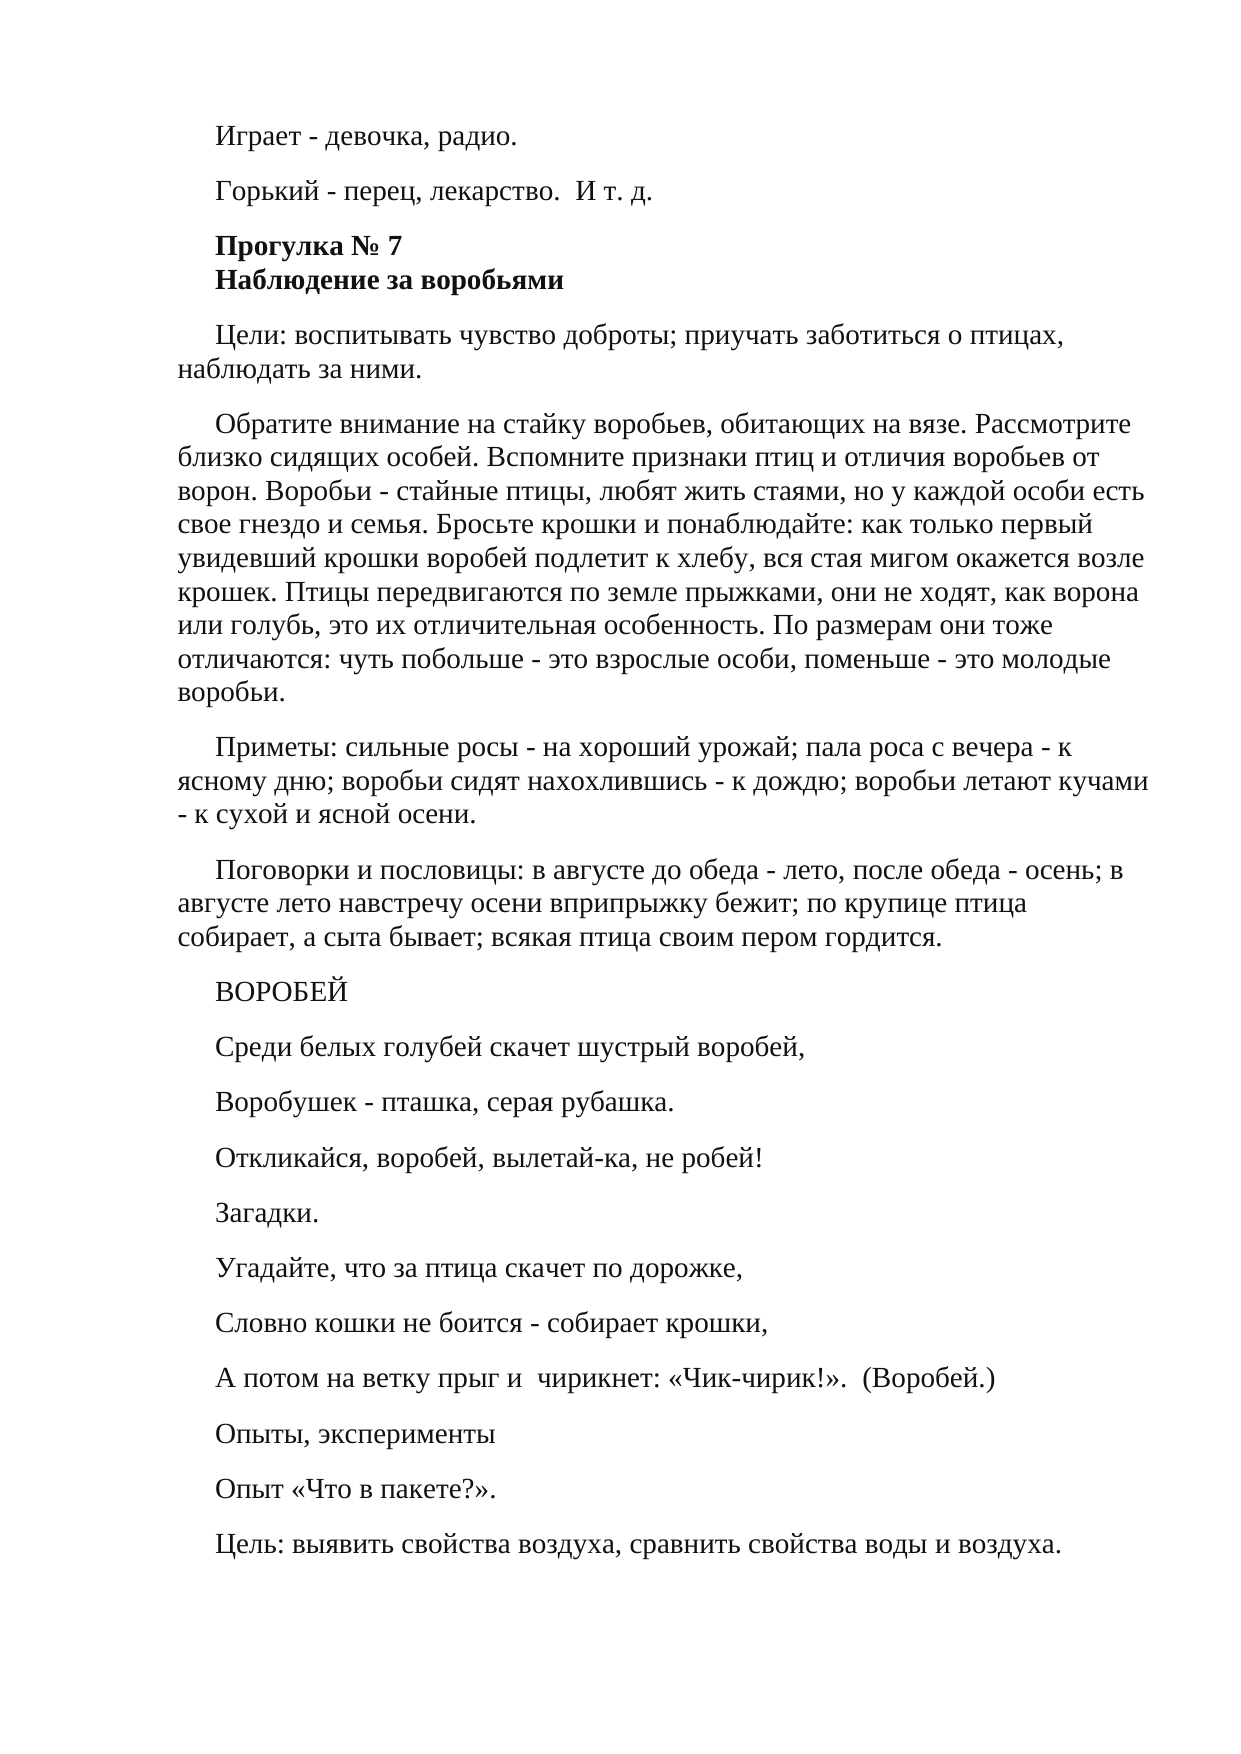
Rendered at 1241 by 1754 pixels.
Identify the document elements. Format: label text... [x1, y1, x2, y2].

text Горький - перец, лекарство. И т. д. [177, 173, 1152, 207]
text Цель: выявить свойства воздуха, сравнить свойства воды и воздуха. [177, 1526, 1152, 1560]
text Поговорки и пословицы: в августе до обеда - лето, после обеда - осень; в августе лето навстречу осени вприпрыжку бежит; по крупице птица собирает, а сыта бывает; всякая птица своим пером гордится. [177, 852, 1152, 952]
text Приметы: сильные росы - на хороший урожай; пала роса с вечера - к ясному дню; воробьи сидят нахохлившись - к дождю; воробьи летают кучами - к сухой и ясной осени. [177, 729, 1152, 830]
text А потом на ветку прыг и чирикнет: «Чик-чирик!». (Воробей.) [177, 1361, 1152, 1394]
text Цели: воспитывать чувство доброты; приучать заботиться о птицах, наблюдать за ними. [177, 317, 1152, 384]
text Наблюдение за воробьями [177, 262, 1152, 296]
text Откликайся, воробей, вылетай-ка, не робей! [177, 1140, 1152, 1173]
text Воробушек - пташка, серая рубашка. [177, 1084, 1152, 1118]
text Обратите внимание на стайку воробьев, обитающих на вязе. Рассмотрите близко сидящих особей. Вспомните признаки птиц и отличия воробьев от ворон. Воробьи - стайные птицы, любят жить стаями, но у каждой особи есть свое гнездо и семья. Бросьте крошки и понаблюдайте: как только первый увидевший крошки воробей подлетит к хлебу, вся стая мигом окажется возле крошек. Птицы передвигаются по земле прыжками, они не ходят, как ворона или голубь, это их отличительная особенность. По размерам они тоже отличаются: чуть побольше - это взрослые особи, поменьше - это молодые воробьи. [177, 406, 1152, 708]
text ВОРОБЕЙ [177, 974, 1152, 1008]
text Среди белых голубей скачет шустрый воробей, [177, 1029, 1152, 1063]
text Опыты, эксперименты [177, 1416, 1152, 1449]
text Угадайте, что за птица скачет по дорожке, [177, 1250, 1152, 1284]
text Словно кошки не боится - собирает крошки, [177, 1305, 1152, 1339]
text Загадки. [177, 1195, 1152, 1228]
text Играет - девочка, радио. [177, 118, 1152, 152]
text Прогулка № 7 [177, 228, 1152, 262]
text Опыт «Что в пакете?». [177, 1471, 1152, 1504]
